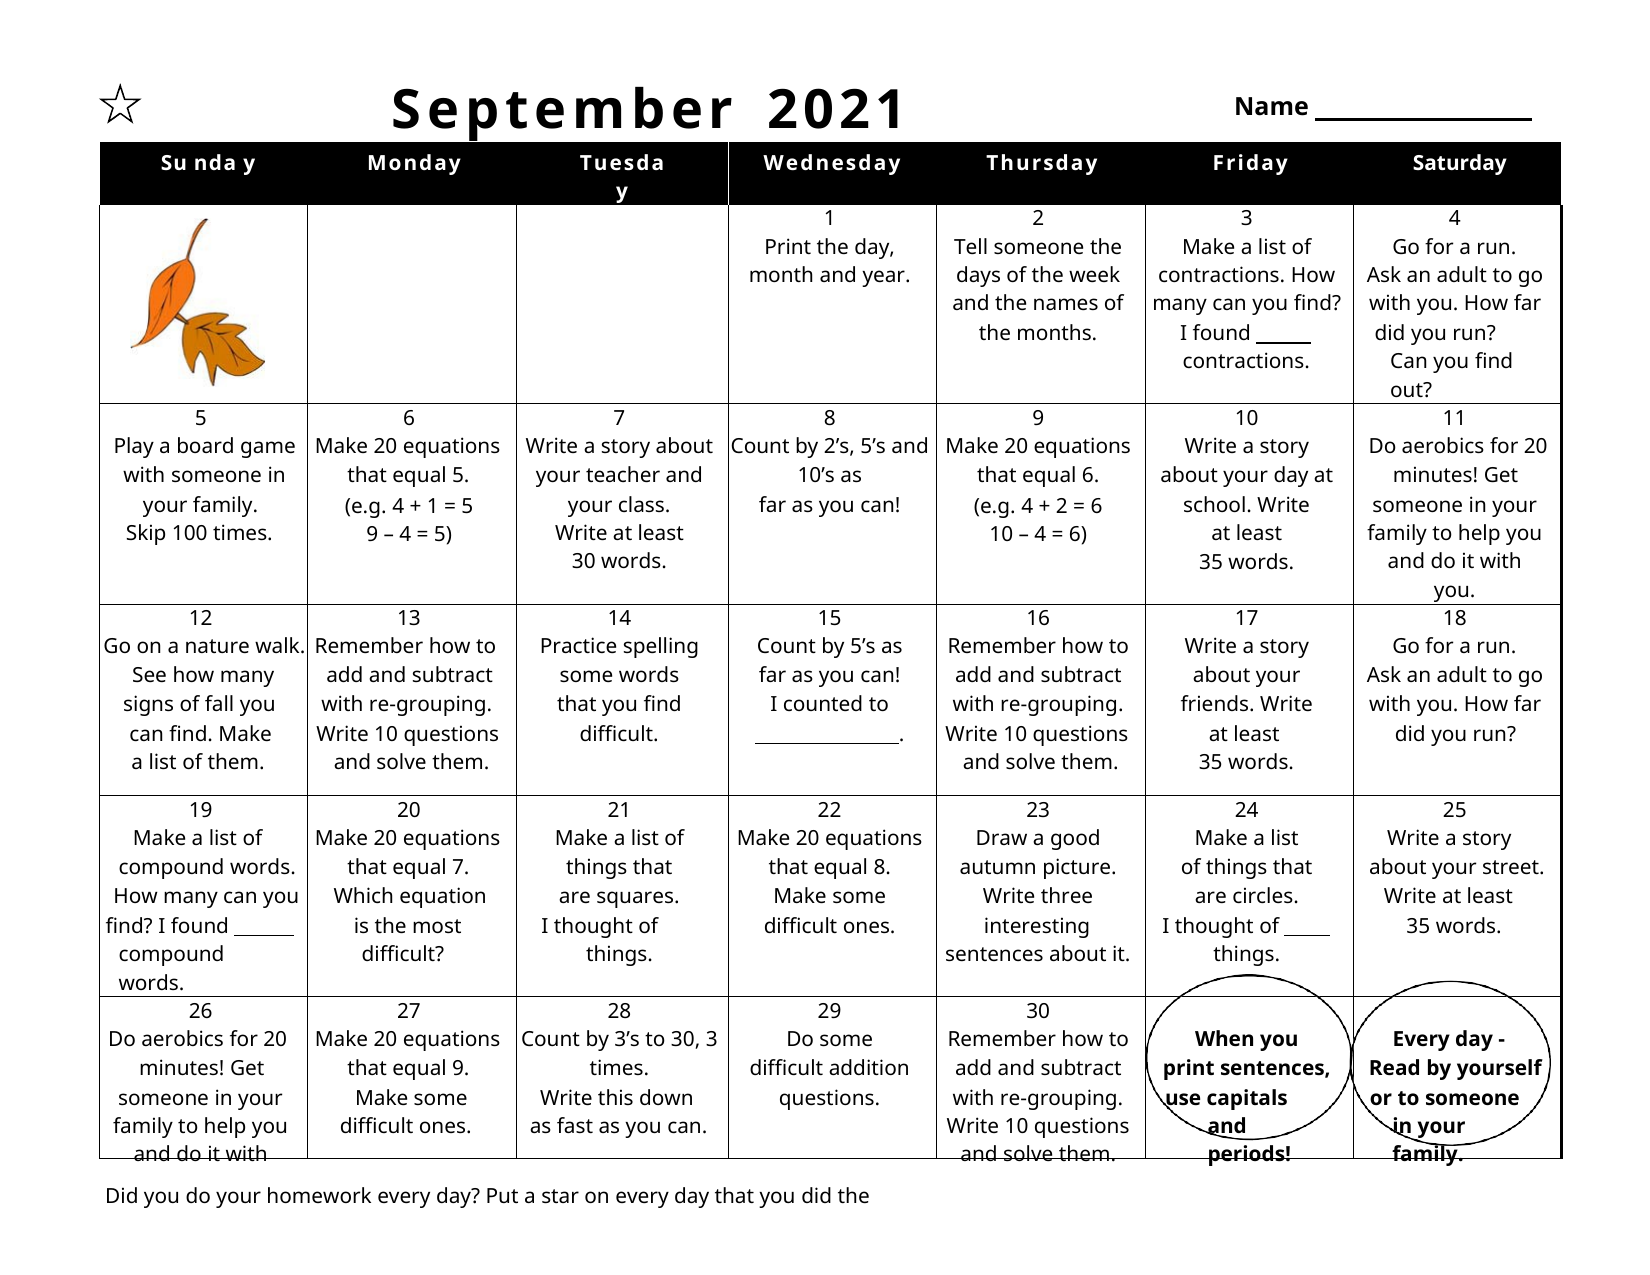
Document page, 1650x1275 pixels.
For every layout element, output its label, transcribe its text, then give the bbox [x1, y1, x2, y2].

text Name [1234, 89, 1579, 123]
picture [130, 218, 266, 387]
picture [1145, 974, 1551, 1146]
subtitle September 2021 [391, 71, 923, 144]
